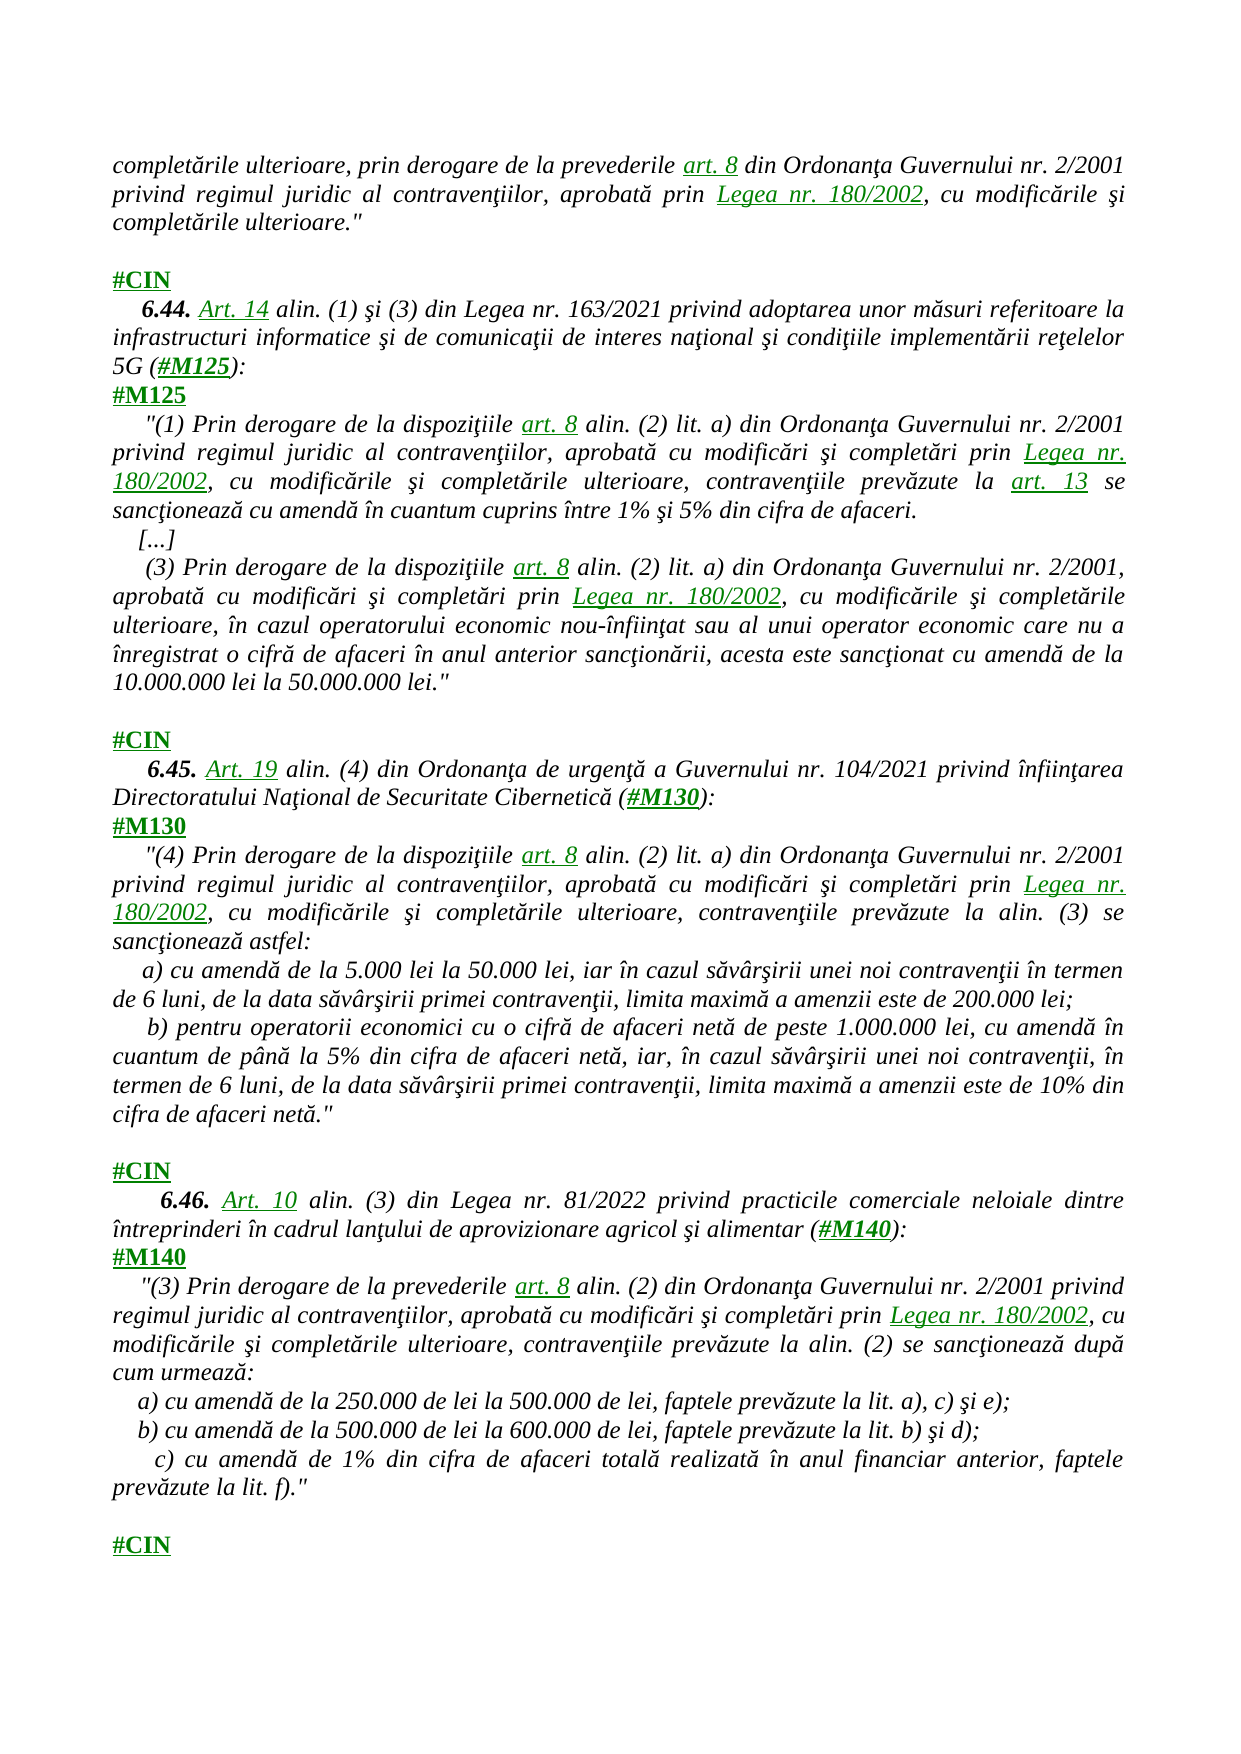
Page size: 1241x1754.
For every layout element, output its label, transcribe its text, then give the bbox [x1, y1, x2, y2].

text c) cu amendă de 1% din cifra de afaceri totală realizată în anul financiar anterior, faptele prevăzute la lit. f)." [112, 1444, 1128, 1501]
text #M140 [112, 1242, 1128, 1271]
text "(4) Prin derogare de la dispoziţiile art. 8 alin. (2) lit. a) din Ordonanţa Guvernului nr. 2/2001 privind regimul juridic al contravenţiilor, aprobată cu modificări şi completări prin Legea nr. 180/2002, cu modificările şi completările ulterioare, contravenţiile prevăzute la alin. (3) se sancţionează astfel: [112, 840, 1128, 955]
text b) cu amendă de la 500.000 de lei la 600.000 de lei, faptele prevăzute la lit. b) şi d); [112, 1415, 1128, 1444]
text [...] [112, 524, 1128, 552]
text "(1) Prin derogare de la dispoziţiile art. 8 alin. (2) lit. a) din Ordonanţa Guvernului nr. 2/2001 privind regimul juridic al contravenţiilor, aprobată cu modificări şi completări prin Legea nr. 180/2002, cu modificările şi completările ulterioare, contravenţiile prevăzute la art. 13 se sancţionează cu amendă în cuantum cuprins între 1% şi 5% din cifra de afaceri. [112, 409, 1128, 524]
text a) cu amendă de la 5.000 lei la 50.000 lei, iar în cazul săvârşirii unei noi contravenţii în termen de 6 luni, de la data săvârşirii primei contravenţii, limita maximă a amenzii este de 200.000 lei; [112, 955, 1128, 1012]
text #M130 [112, 811, 1128, 840]
text 6.45. Art. 19 alin. (4) din Ordonanţa de urgenţă a Guvernului nr. 104/2021 privind înfiinţarea Directoratului Naţional de Securitate Cibernetică (#M130): [112, 754, 1128, 811]
text 6.46. Art. 10 alin. (3) din Legea nr. 81/2022 privind practicile comerciale neloiale dintre întreprinderi în cadrul lanţului de aprovizionare agricol şi alimentar (#M140): [112, 1185, 1128, 1242]
text #CIN [112, 725, 1128, 754]
text #CIN [112, 1530, 1128, 1559]
text #M125 [112, 380, 1128, 409]
text a) cu amendă de la 250.000 de lei la 500.000 de lei, faptele prevăzute la lit. a), c) şi e); [112, 1386, 1128, 1415]
text b) pentru operatorii economici cu o cifră de afaceri netă de peste 1.000.000 lei, cu amendă în cuantum de până la 5% din cifra de afaceri netă, iar, în cazul săvârşirii unei noi contravenţii, în termen de 6 luni, de la data săvârşirii primei contravenţii, limita maximă a amenzii este de 10% din cifra de afaceri netă." [112, 1012, 1128, 1127]
text #CIN [112, 1156, 1128, 1185]
text "(3) Prin derogare de la prevederile art. 8 alin. (2) din Ordonanţa Guvernului nr. 2/2001 privind regimul juridic al contravenţiilor, aprobată cu modificări şi completări prin Legea nr. 180/2002, cu modificările şi completările ulterioare, contravenţiile prevăzute la alin. (2) se sancţionează după cum urmează: [112, 1271, 1128, 1386]
text (3) Prin derogare de la dispoziţiile art. 8 alin. (2) lit. a) din Ordonanţa Guvernului nr. 2/2001, aprobată cu modificări şi completări prin Legea nr. 180/2002, cu modificările şi completările ulterioare, în cazul operatorului economic nou-înfiinţat sau al unui operator economic care nu a înregistrat o cifră de afaceri în anul anterior sancţionării, acesta este sancţionat cu amendă de la 10.000.000 lei la 50.000.000 lei." [112, 552, 1128, 696]
text #CIN [112, 265, 1128, 294]
text 6.44. Art. 14 alin. (1) şi (3) din Legea nr. 163/2021 privind adoptarea unor măsuri referitoare la infrastructuri informatice şi de comunicaţii de interes naţional şi condiţiile implementării reţelelor 5G (#M125): [112, 294, 1128, 380]
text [112, 150, 1128, 236]
